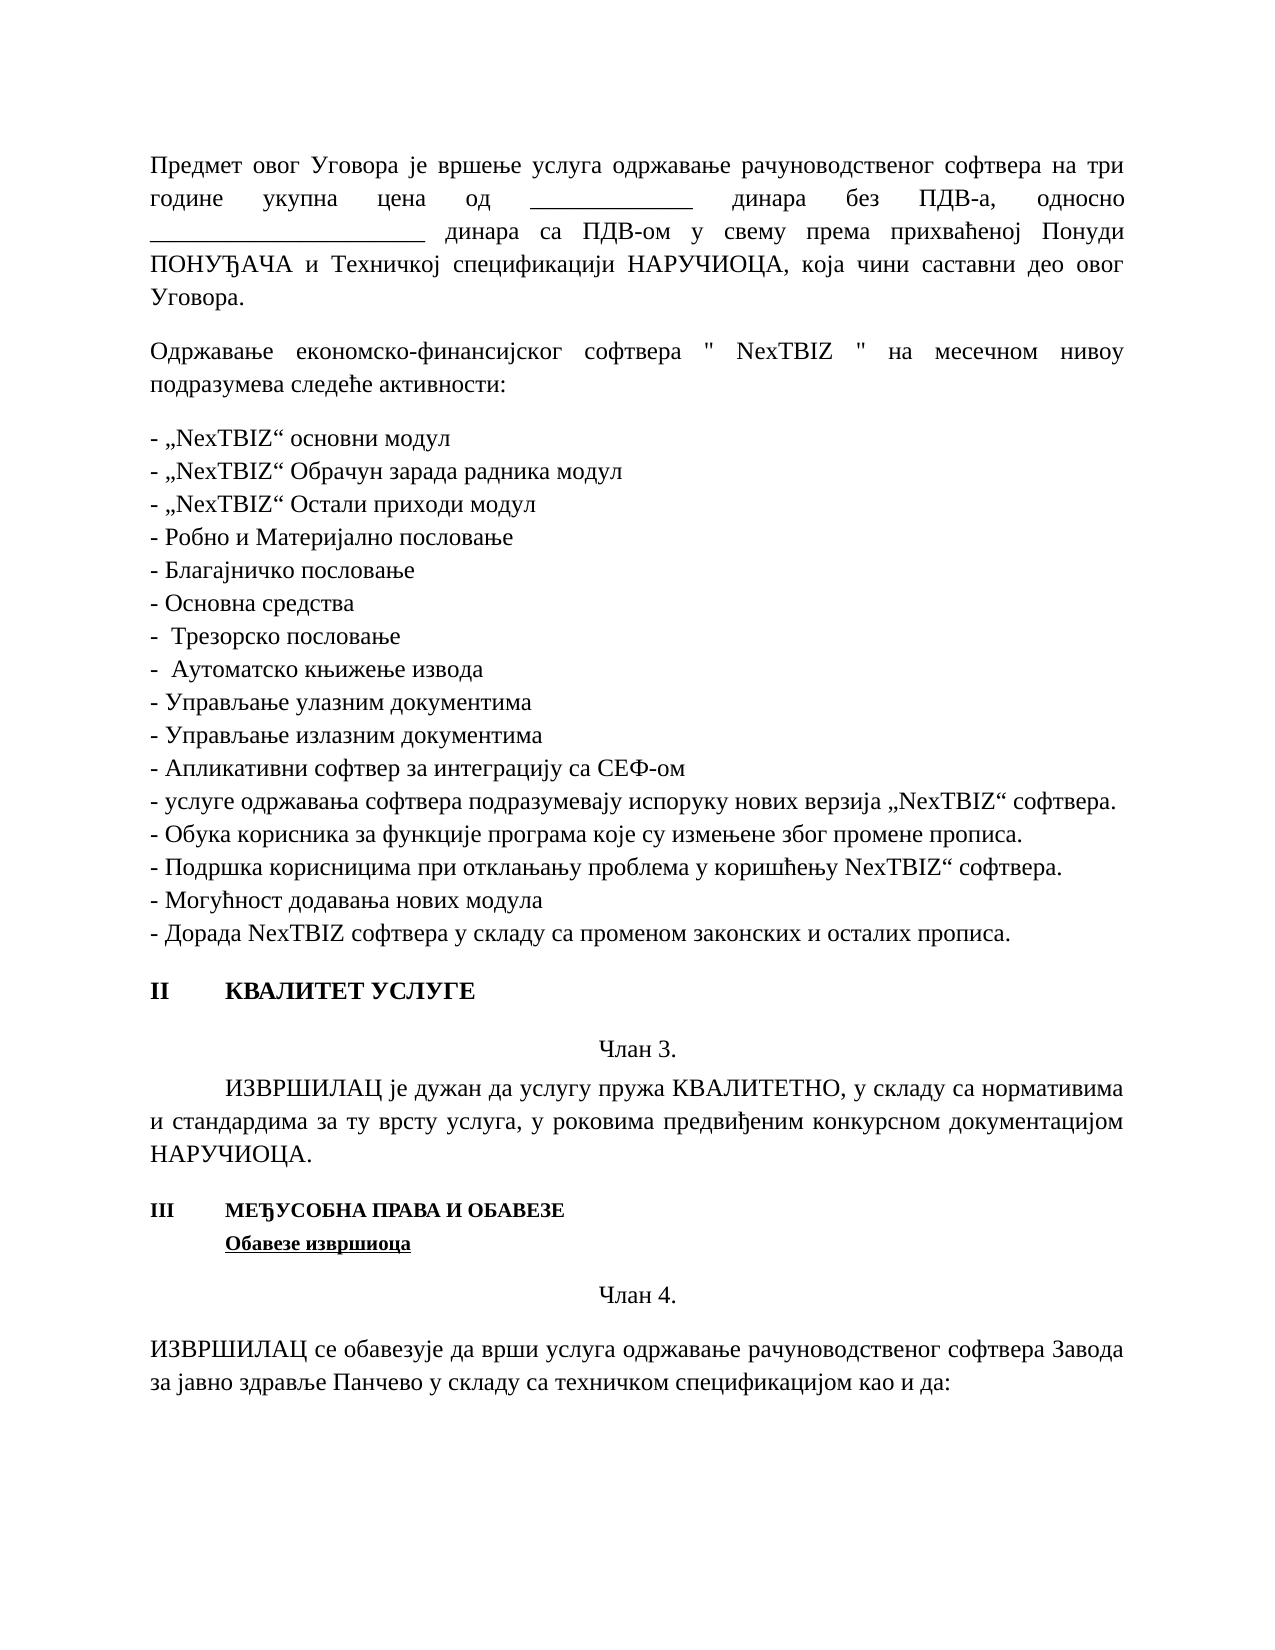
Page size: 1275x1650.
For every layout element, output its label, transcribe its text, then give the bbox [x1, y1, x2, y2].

text - Могућност додавања нових модула [150, 885, 1125, 914]
text III МЕЂУСОБНА ПРАВА И ОБАВЕЗЕ [150, 1197, 1125, 1222]
text - Основна средства [150, 588, 1125, 617]
text Одржавање економско-финансијског софтвера " NexTBIZ " на месечном нивоу подразумева следеће активности: [150, 336, 1125, 398]
text - Благајничко пословање [150, 555, 1125, 584]
text - Дорада NexTBIZ софтвера у складу са променом законских и осталих прописа. [150, 918, 1125, 947]
text - „NexTBIZ“ Остали приходи модул [150, 489, 1125, 518]
text Члан 4. [150, 1280, 1125, 1308]
text - „NexTBIZ“ Обрачун зарада радника модул [150, 456, 1125, 484]
text ИЗВРШИЛАЦ је дужан да услугу пружа КВАЛИТЕТНО, у складу са нормативима и стандардима за ту врсту услуга, у роковима предвиђеним конкурсном документацијом НАРУЧИОЦА. [150, 1073, 1125, 1168]
text - „NexTBIZ“ основни модул [150, 423, 1125, 452]
text - Робно и Материјално пословање [150, 522, 1125, 551]
text - Обука корисника за функције програма које су измењене због промене прописа. [150, 819, 1125, 848]
text Предмет овог Уговора је вршење услуга одржавање рачуноводственог софтвера на три године укупна цена од _____________ динара без ПДВ-а, односно ______________________ динара са ПДВ-ом у свему према прихваћеној Понуди ПОНУЂАЧА и Техничкој спецификацији НАРУЧИОЦА, која чини саставни део овог Уговора. [150, 150, 1125, 311]
text Обавезе извршиоца [150, 1231, 1125, 1255]
text II КВАЛИТЕТ УСЛУГЕ [150, 976, 1125, 1005]
text - услуге одржавања софтвера подразумевају испоруку нових верзија „NexTBIZ“ софтвера. [150, 786, 1125, 815]
text - Аутоматско књижење извода [150, 654, 1125, 683]
text - Подршка корисницима при отклањању проблема у коришћењу NexTBIZ“ софтвера. [150, 852, 1125, 881]
text ИЗВРШИЛАЦ се обавезује да врши услуга одржавање рачуноводственог софтвера Завода за јавно здравље Панчево у складу са техничком спецификацијом као и да: [150, 1334, 1125, 1395]
text - Управљање улазним документима [150, 687, 1125, 716]
text - Управљање излазним документима [150, 720, 1125, 749]
text - Трезорско пословање [150, 621, 1125, 650]
text Члан 3. [150, 1034, 1125, 1063]
text - Апликативни софтвер за интеграцију са СЕФ-ом [150, 753, 1125, 782]
